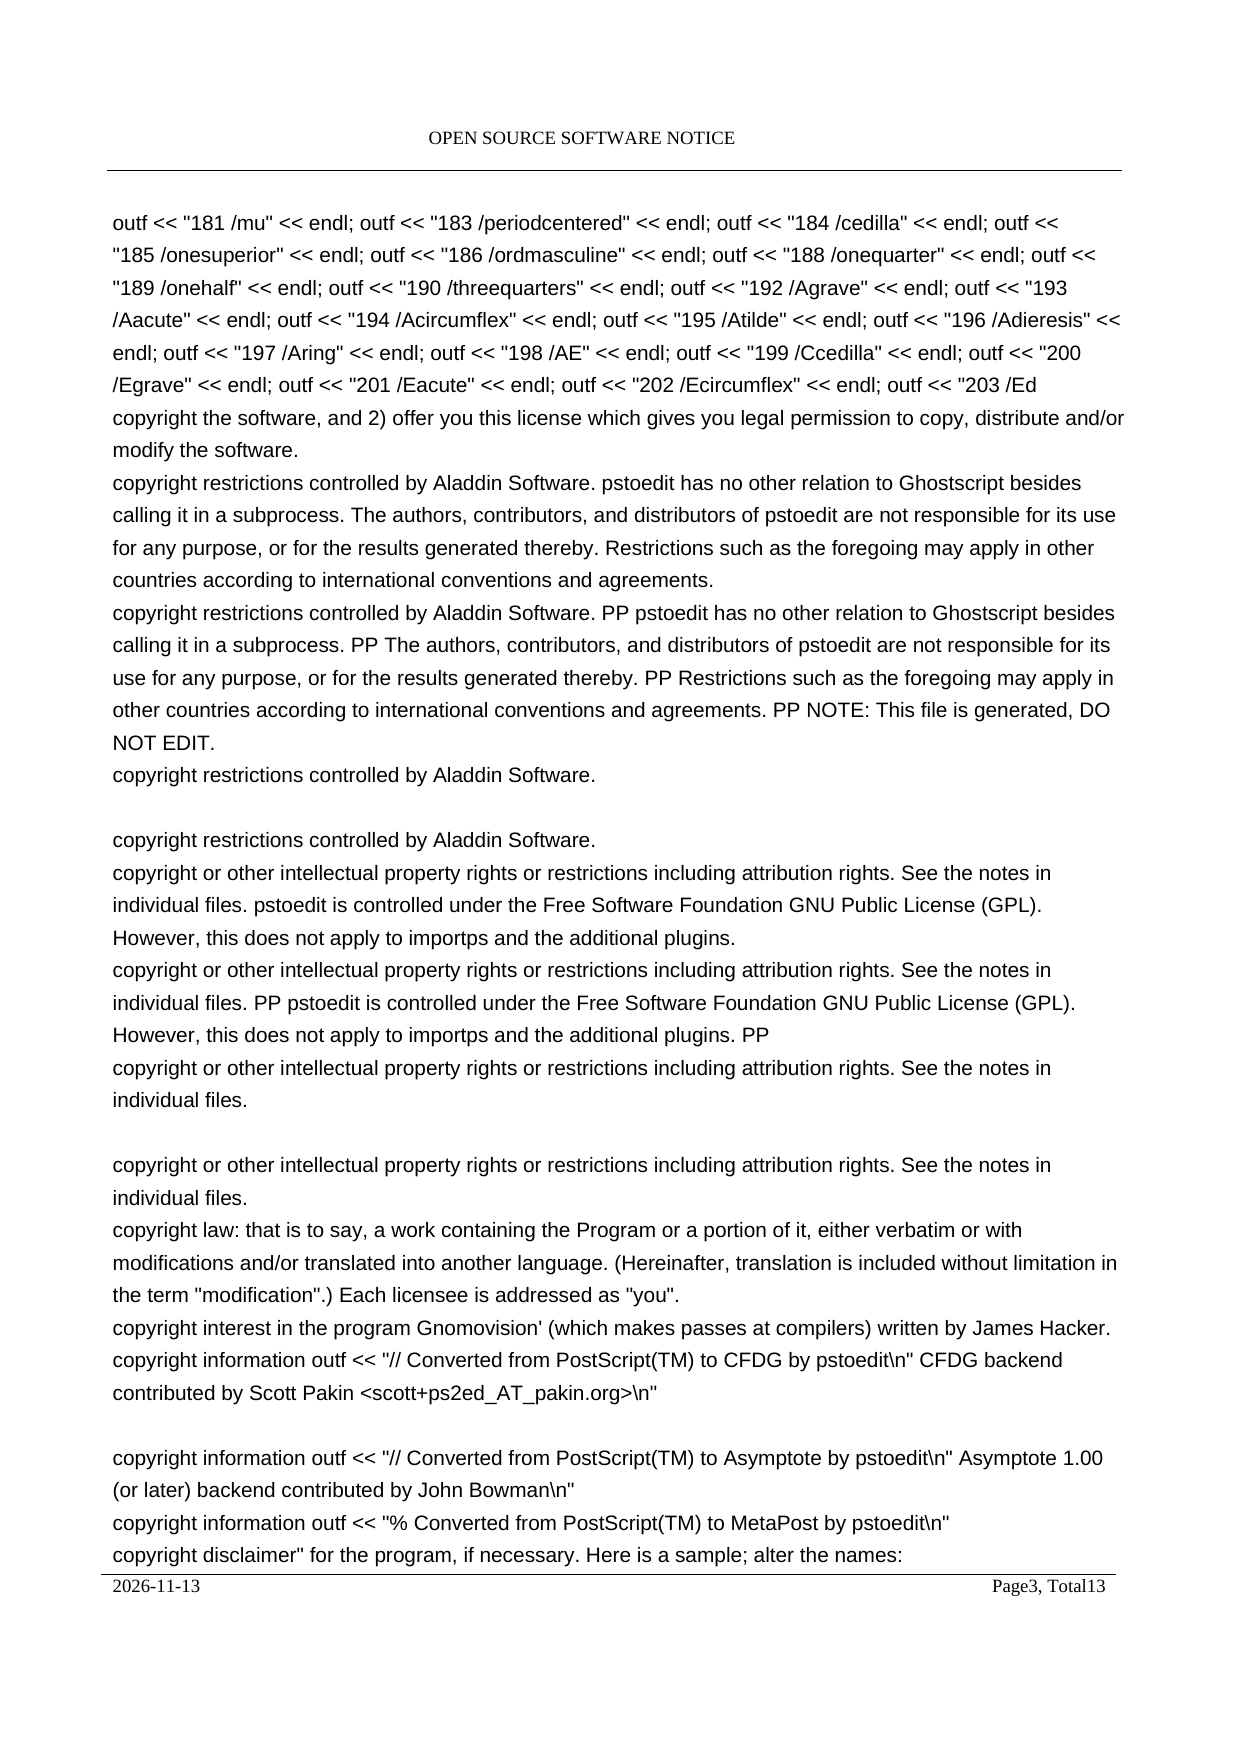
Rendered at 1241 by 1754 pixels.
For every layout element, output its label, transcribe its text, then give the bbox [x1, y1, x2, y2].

text copyright interest in the program Gnomovision' (which makes passes at compilers) written by James Hacker. [112, 1311, 1128, 1344]
text copyright restrictions controlled by Aladdin Software. [112, 824, 1128, 856]
text copyright or other intellectual property rights or restrictions including attribution rights. See the notes in individual files. [112, 1149, 1128, 1214]
text copyright restrictions controlled by Aladdin Software. PP pstoedit has no other relation to Ghostscript besides calling it in a subprocess. PP The authors, contributors, and distributors of pstoedit are not responsible for its use for any purpose, or for the results generated thereby. PP Restrictions such as the foregoing may apply in other countries according to international conventions and agreements. PP NOTE: This file is generated, DO NOT EDIT. [112, 596, 1128, 759]
text copyright or other intellectual property rights or restrictions including attribution rights. See the notes in individual files. [112, 1051, 1128, 1149]
text copyright or other intellectual property rights or restrictions including attribution rights. See the notes in individual files. pstoedit is controlled under the Free Software Foundation GNU Public License (GPL). However, this does not apply to importps and the additional plugins. [112, 856, 1128, 954]
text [112, 206, 1128, 401]
text copyright information outf << "% Converted from PostScript(TM) to MetaPost by pstoedit\n" [112, 1506, 1128, 1539]
text copyright restrictions controlled by Aladdin Software. pstoedit has no other relation to Ghostscript besides calling it in a subprocess. The authors, contributors, and distributors of pstoedit are not responsible for its use for any purpose, or for the results generated thereby. Restrictions such as the foregoing may apply in other countries according to international conventions and agreements. [112, 466, 1128, 596]
text copyright information outf << "// Converted from PostScript(TM) to Asymptote by pstoedit\n" Asymptote 1.00 (or later) backend contributed by John Bowman\n" [112, 1441, 1128, 1506]
text copyright law: that is to say, a work containing the Program or a portion of it, either verbatim or with modifications and/or translated into another language. (Hereinafter, translation is included without limitation in the term "modification".) Each licensee is addressed as "you". [112, 1214, 1128, 1311]
text copyright the software, and 2) offer you this license which gives you legal permission to copy, distribute and/or modify the software. [112, 401, 1128, 466]
text copyright restrictions controlled by Aladdin Software. [112, 759, 1128, 824]
text copyright or other intellectual property rights or restrictions including attribution rights. See the notes in individual files. PP pstoedit is controlled under the Free Software Foundation GNU Public License (GPL). However, this does not apply to importps and the additional plugins. PP [112, 954, 1128, 1051]
text copyright disclaimer" for the program, if necessary. Here is a sample; alter the names: [112, 1539, 1128, 1571]
text copyright information outf << "// Converted from PostScript(TM) to CFDG by pstoedit\n" CFDG backend contributed by Scott Pakin <scott+ps2ed_AT_pakin.org>\n" [112, 1344, 1128, 1441]
